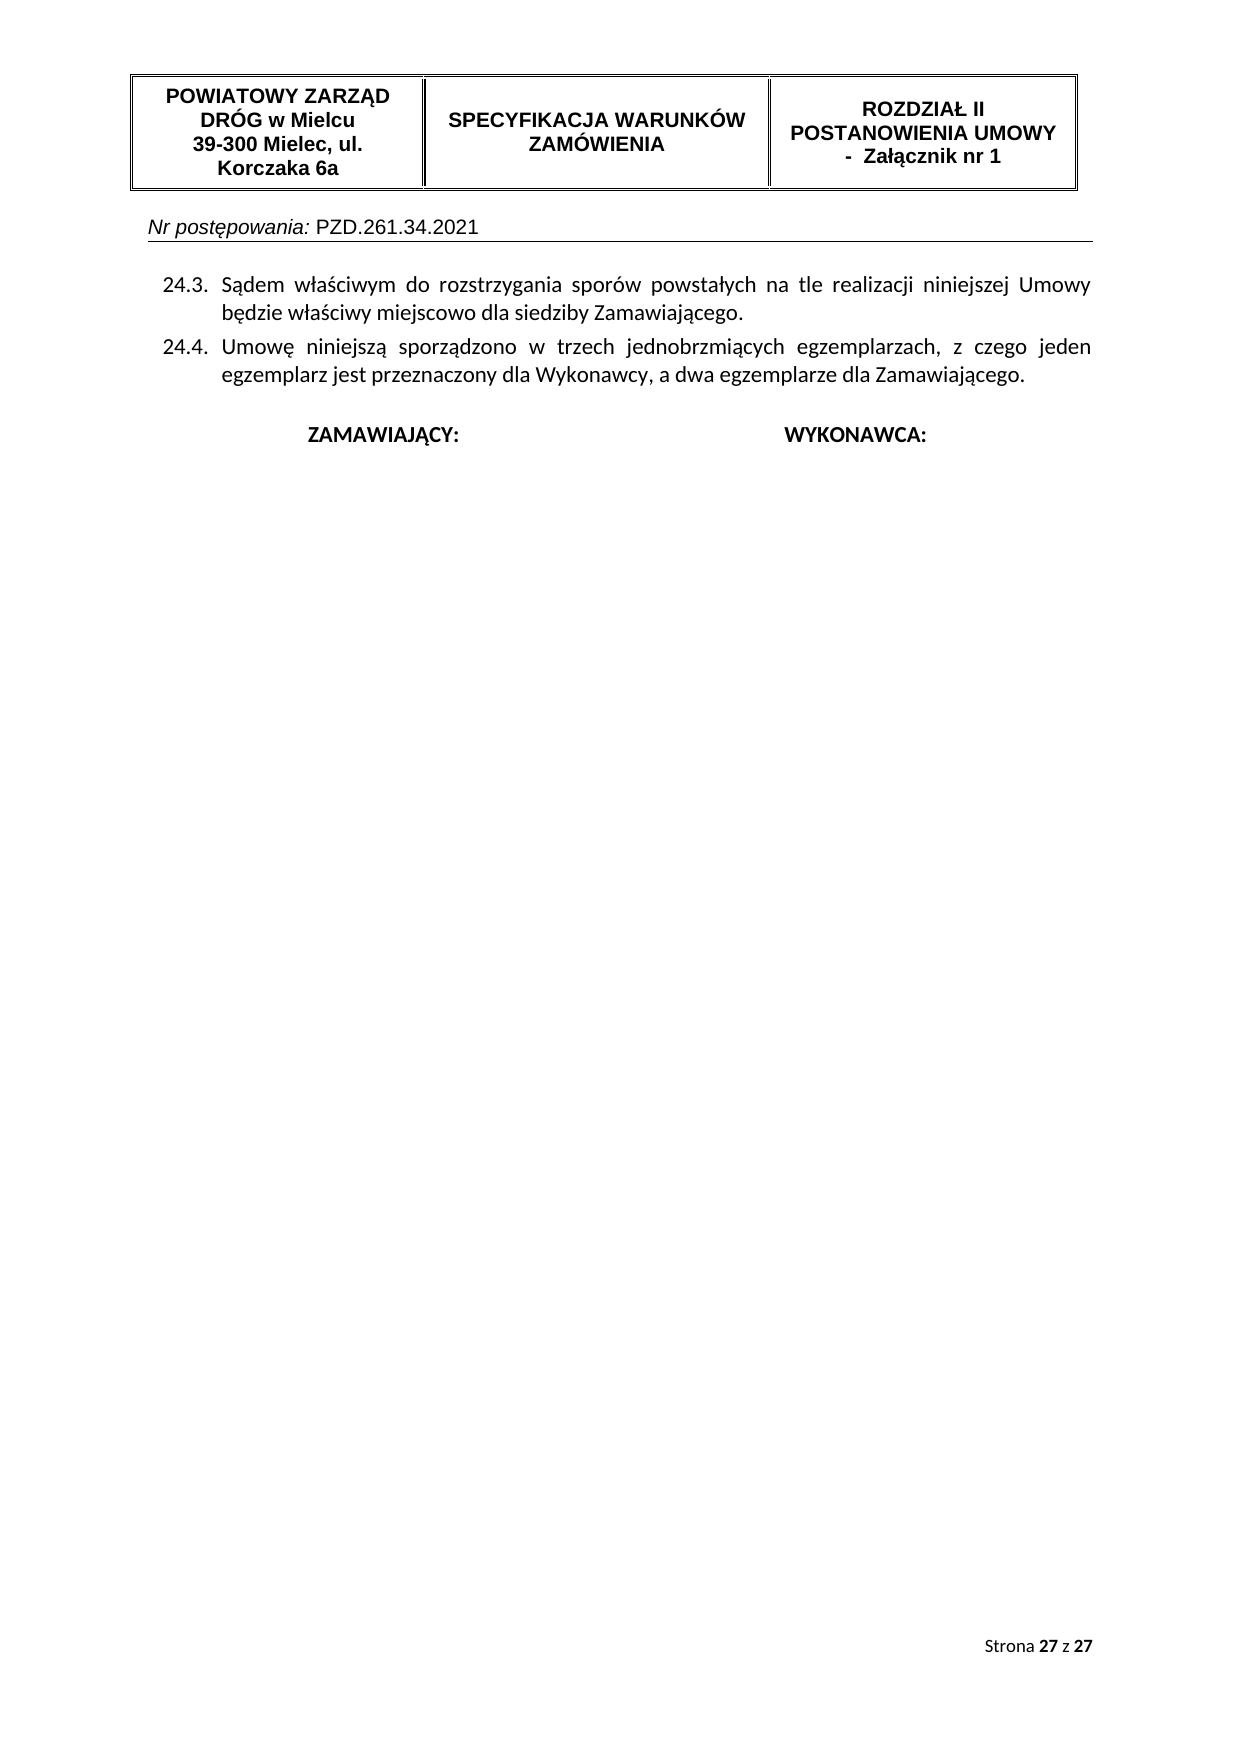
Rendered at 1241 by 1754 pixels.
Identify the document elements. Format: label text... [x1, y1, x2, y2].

table_header WYKONAWCA: [620, 420, 1092, 448]
table_header ZAMAWIAJĄCY: [148, 420, 619, 448]
subtitle Umowę niniejszą sporządzono w trzech jednobrzmiących egzemplarzach, z czego jeden egzemplarz jest przeznaczony dla Wykonawcy, a dwa egzemplarze dla Zamawiającego. [162, 332, 1093, 388]
subtitle Sądem właściwym do rozstrzygania sporów powstałych na tle realizacji niniejszej Umowy będzie właściwy miejscowo dla siedziby Zamawiającego. [162, 270, 1093, 326]
